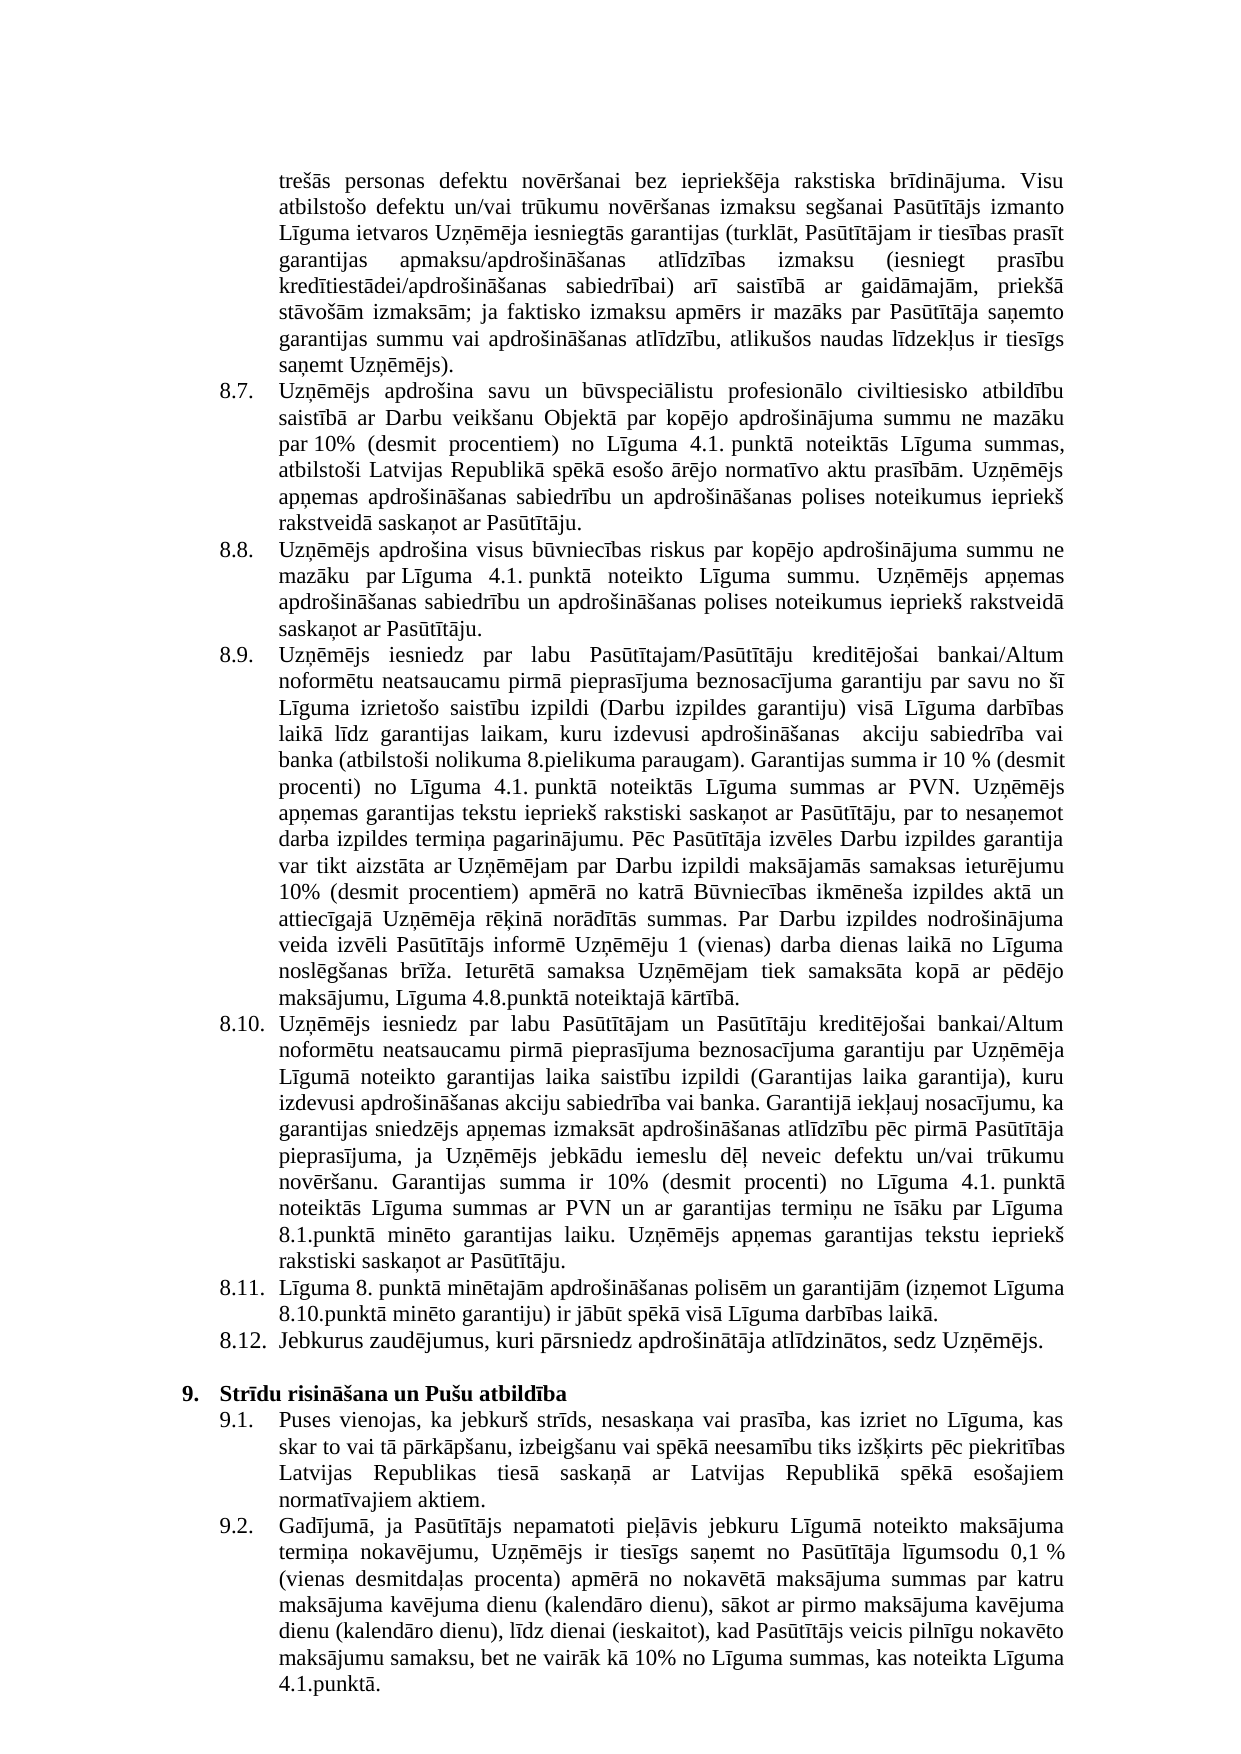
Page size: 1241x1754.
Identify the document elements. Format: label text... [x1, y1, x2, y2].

list Strīdu risināšana un Pušu atbildība [182, 1380, 1065, 1407]
list Puses vienojas, ka jebkurš strīds, nesaskaņa vai prasība, kas izriet no Līguma, kas skar to vai tā pārkāpšanu, izbeigšanu vai spēkā neesamību tiks izšķirts pēc piekritības Latvijas Republikas tiesā saskaņā ar Latvijas Republikā spēkā esošajiem normatīvajiem aktiem. [219, 1407, 1065, 1512]
list Līguma 8. punktā minētajām apdrošināšanas polisēm un garantijām (izņemot Līguma 8.10.punktā minēto garantiju) ir jābūt spēkā visā Līguma darbības laikā. [219, 1273, 1065, 1326]
list Gadījumā, ja Pasūtītājs nepamatoti pieļāvis jebkuru Līgumā noteikto maksājuma termiņa nokavējumu, Uzņēmējs ir tiesīgs saņemt no Pasūtītāja līgumsodu 0,1 % (vienas desmitdaļas procenta) apmērā no nokavētā maksājuma summas par katru maksājuma kavējuma dienu (kalendāro dienu), sākot ar pirmo maksājuma kavējuma dienu (kalendāro dienu), līdz dienai (ieskaitot), kad Pasūtītājs veicis pilnīgu nokavēto maksājumu samaksu, bet ne vairāk kā 10% no Līguma summas, kas noteikta Līguma 4.1.punktā. [219, 1512, 1065, 1696]
list Uzņēmējs apdrošina visus būvniecības riskus par kopējo apdrošinājuma summu ne mazāku par Līguma 4.1. punktā noteikto Līguma summu. Uzņēmējs apņemas apdrošināšanas sabiedrību un apdrošināšanas polises noteikumus iepriekš rakstveidā saskaņot ar Pasūtītāju. [219, 536, 1065, 641]
list Uzņēmējs iesniedz par labu Pasūtītājam un Pasūtītāju kreditējošai bankai/Altum noformētu neatsaucamu pirmā pieprasījuma beznosacījuma garantiju par Uzņēmēja Līgumā noteikto garantijas laika saistību izpildi (Garantijas laika garantija), kuru izdevusi apdrošināšanas akciju sabiedrība vai banka. Garantijā iekļauj nosacījumu, ka garantijas sniedzējs apņemas izmaksāt apdrošināšanas atlīdzību pēc pirmā Pasūtītāja pieprasījuma, ja Uzņēmējs jebkādu iemeslu dēļ neveic defektu un/vai trūkumu novēršanu. Garantijas summa ir 10% (desmit procenti) no Līguma 4.1. punktā noteiktās Līguma summas ar PVN un ar garantijas termiņu ne īsāku par Līguma 8.1.punktā minēto garantijas laiku. Uzņēmējs apņemas garantijas tekstu iepriekš rakstiski saskaņot ar Pasūtītāju. [219, 1010, 1065, 1273]
list Uzņēmējs apdrošina savu un būvspeciālistu profesionālo civiltiesisko atbildību saistībā ar Darbu veikšanu Objektā par kopējo apdrošinājuma summu ne mazāku par 10% (desmit procentiem) no Līguma 4.1. punktā noteiktās Līguma summas, atbilstoši Latvijas Republikā spēkā esošo ārējo normatīvo aktu prasībām. Uzņēmējs apņemas apdrošināšanas sabiedrību un apdrošināšanas polises noteikumus iepriekš rakstveidā saskaņot ar Pasūtītāju. [219, 377, 1065, 536]
list Jebkurus zaudējumus, kuri pārsniedz apdrošinātāja atlīdzinātos, sedz Uzņēmējs. [219, 1326, 1065, 1354]
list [219, 167, 1065, 377]
list Uzņēmējs iesniedz par labu Pasūtītajam/Pasūtītāju kreditējošai bankai/Altum noformētu neatsaucamu pirmā pieprasījuma beznosacījuma garantiju par savu no šī Līguma izrietošo saistību izpildi (Darbu izpildes garantiju) visā Līguma darbības laikā līdz garantijas laikam, kuru izdevusi apdrošināšanas akciju sabiedrība vai banka (atbilstoši nolikuma 8.pielikuma paraugam). Garantijas summa ir 10 % (desmit procenti) no Līguma 4.1. punktā noteiktās Līguma summas ar PVN. Uzņēmējs apņemas garantijas tekstu iepriekš rakstiski saskaņot ar Pasūtītāju, par to nesaņemot darba izpildes termiņa pagarinājumu. Pēc Pasūtītāja izvēles Darbu izpildes garantija var tikt aizstāta ar Uzņēmējam par Darbu izpildi maksājamās samaksas ieturējumu 10% (desmit procentiem) apmērā no katrā Būvniecības ikmēneša izpildes aktā un attiecīgajā Uzņēmēja rēķinā norādītās summas. Par Darbu izpildes nodrošinājuma veida izvēli Pasūtītājs informē Uzņēmēju 1 (vienas) darba dienas laikā no Līguma noslēgšanas brīža. Ieturētā samaksa Uzņēmējam tiek samaksāta kopā ar pēdējo maksājumu, Līguma 4.8.punktā noteiktajā kārtībā. [219, 641, 1065, 1010]
